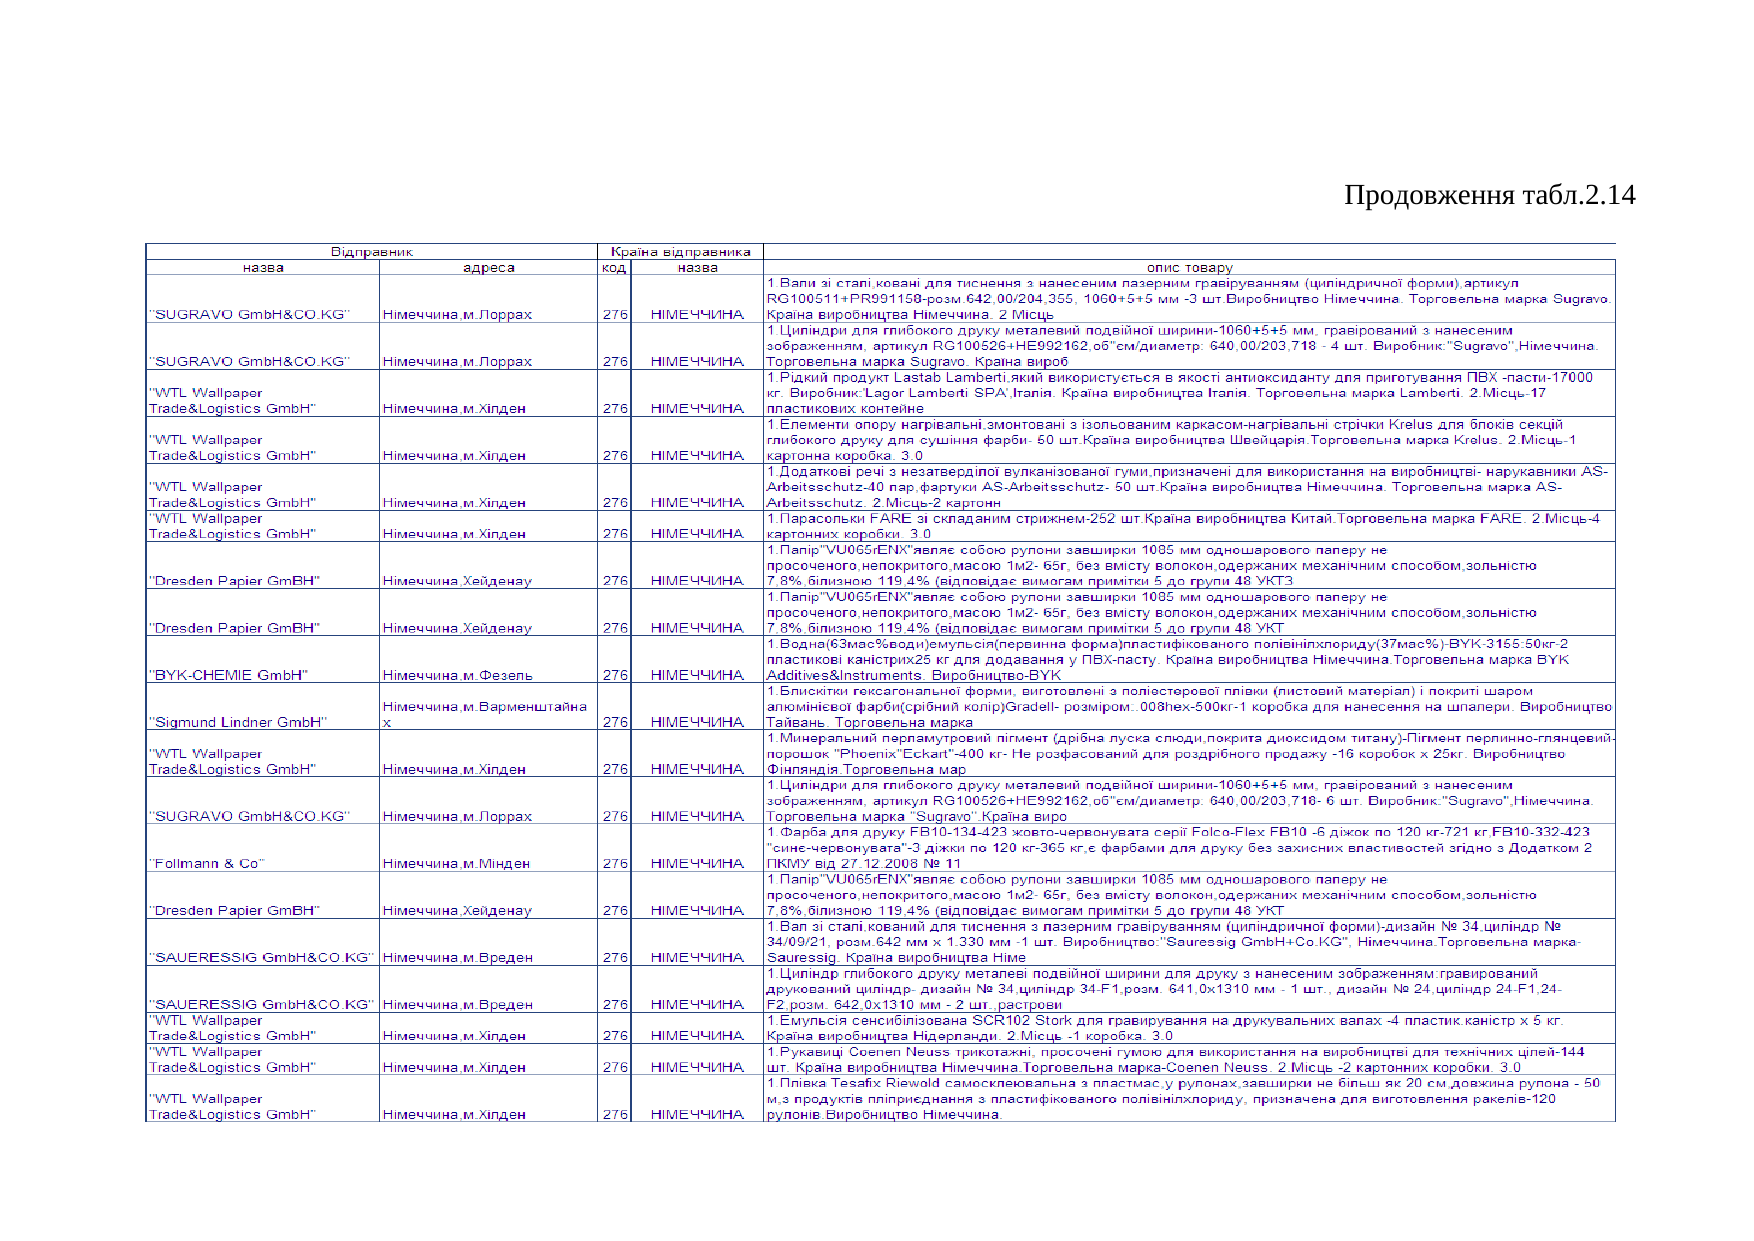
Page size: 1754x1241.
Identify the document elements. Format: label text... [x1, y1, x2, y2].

picture [129, 227, 1636, 1122]
text Продовження табл.2.14 [118, 177, 1636, 211]
